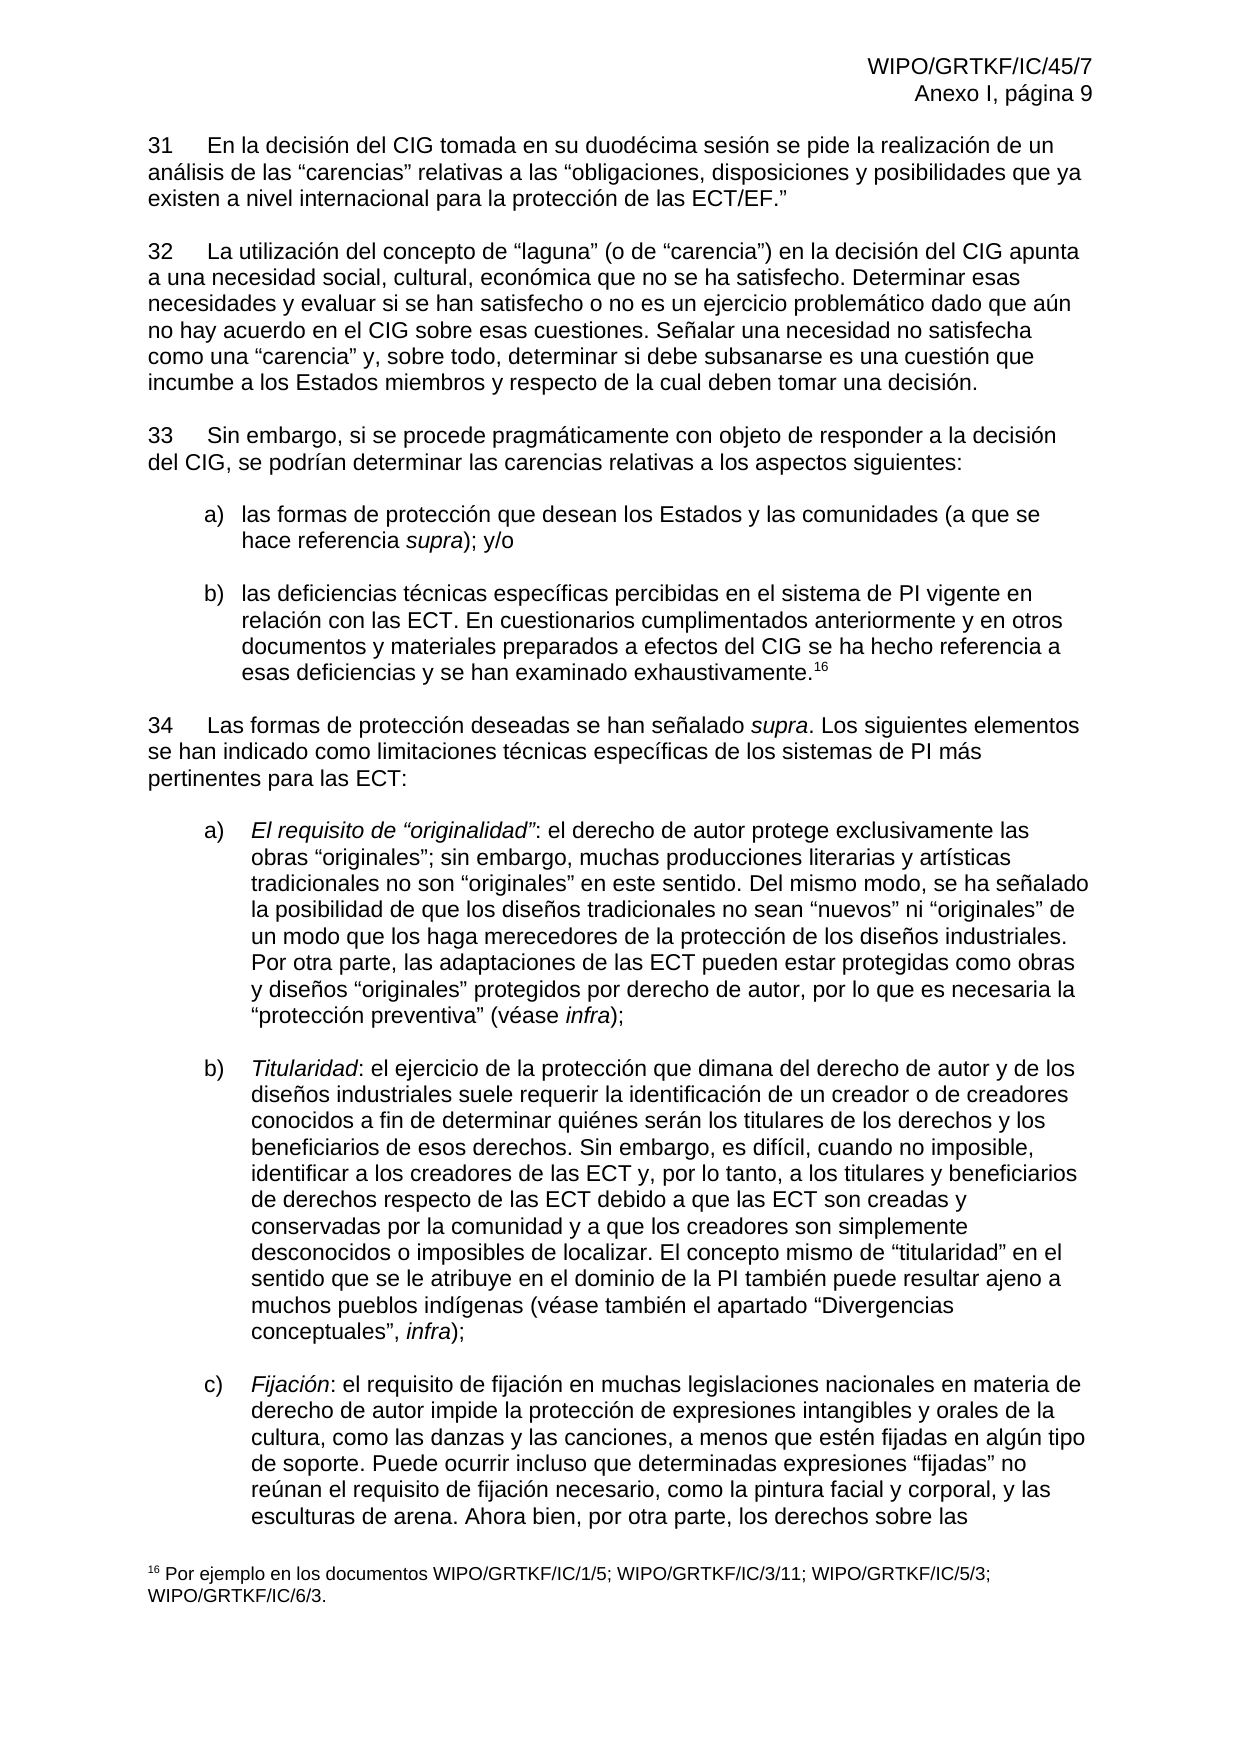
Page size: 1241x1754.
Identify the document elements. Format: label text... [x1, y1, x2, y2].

list El requisito de “originalidad”: el derecho de autor protege exclusivamente las obras “originales”; sin embargo, muchas producciones literarias y artísticas tradicionales no son “originales” en este sentido. Del mismo modo, se ha señalado la posibilidad de que los diseños tradicionales no sean “nuevos” ni “originales” de un modo que los haga merecedores de la protección de los diseños industriales. Por otra parte, las adaptaciones de las ECT pueden estar protegidas como obras y diseños “originales” protegidos por derecho de autor, por lo que es necesaria la “protección preventiva” (véase infra); [204, 817, 1092, 1028]
list las formas de protección que desean los Estados y las comunidades (a que se hace referencia supra); y/o [204, 501, 1092, 580]
text Sin embargo, si se procede pragmáticamente con objeto de responder a la decisión del CIG, se podrían determinar las carencias relativas a los aspectos siguientes: [148, 422, 1092, 501]
list las deficiencias técnicas específicas percibidas en el sistema de PI vigente en relación con las ECT. En cuestionarios cumplimentados anteriormente y en otros documentos y materiales preparados a efectos del CIG se ha hecho referencia a esas deficiencias y se han examinado exhaustivamente. [204, 580, 1092, 686]
text Las formas de protección deseadas se han señalado supra. Los siguientes elementos se han indicado como limitaciones técnicas específicas de los sistemas de PI más pertinentes para las ECT: [148, 712, 1092, 791]
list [204, 1371, 1092, 1529]
text En la decisión del CIG tomada en su duodécima sesión se pide la realización de un análisis de las “carencias” relativas a las “obligaciones, disposiciones y posibilidades que ya existen a nivel internacional para la protección de las ECT/EF.” [148, 132, 1092, 211]
list Titularidad: el ejercicio de la protección que dimana del derecho de autor y de los diseños industriales suele requerir la identificación de un creador o de creadores conocidos a fin de determinar quiénes serán los titulares de los derechos y los beneficiarios de esos derechos. Sin embargo, es difícil, cuando no imposible, identificar a los creadores de las ECT y, por lo tanto, a los titulares y beneficiarios de derechos respecto de las ECT debido a que las ECT son creadas y conservadas por la comunidad y a que los creadores son simplemente desconocidos o imposibles de localizar. El concepto mismo de “titularidad” en el sentido que se le atribuye en el dominio de la PI también puede resultar ajeno a muchos pueblos indígenas (véase también el apartado “Divergencias conceptuales”, infra); [204, 1054, 1092, 1344]
text La utilización del concepto de “laguna” (o de “carencia”) en la decisión del CIG apunta a una necesidad social, cultural, económica que no se ha satisfecho. Determinar esas necesidades y evaluar si se han satisfecho o no es un ejercicio problemático dado que aún no hay acuerdo en el CIG sobre esas cuestiones. Señalar una necesidad no satisfecha como una “carencia” y, sobre todo, determinar si debe subsanarse es una cuestión que incumbe a los Estados miembros y respecto de la cual deben tomar una decisión. [148, 238, 1092, 396]
